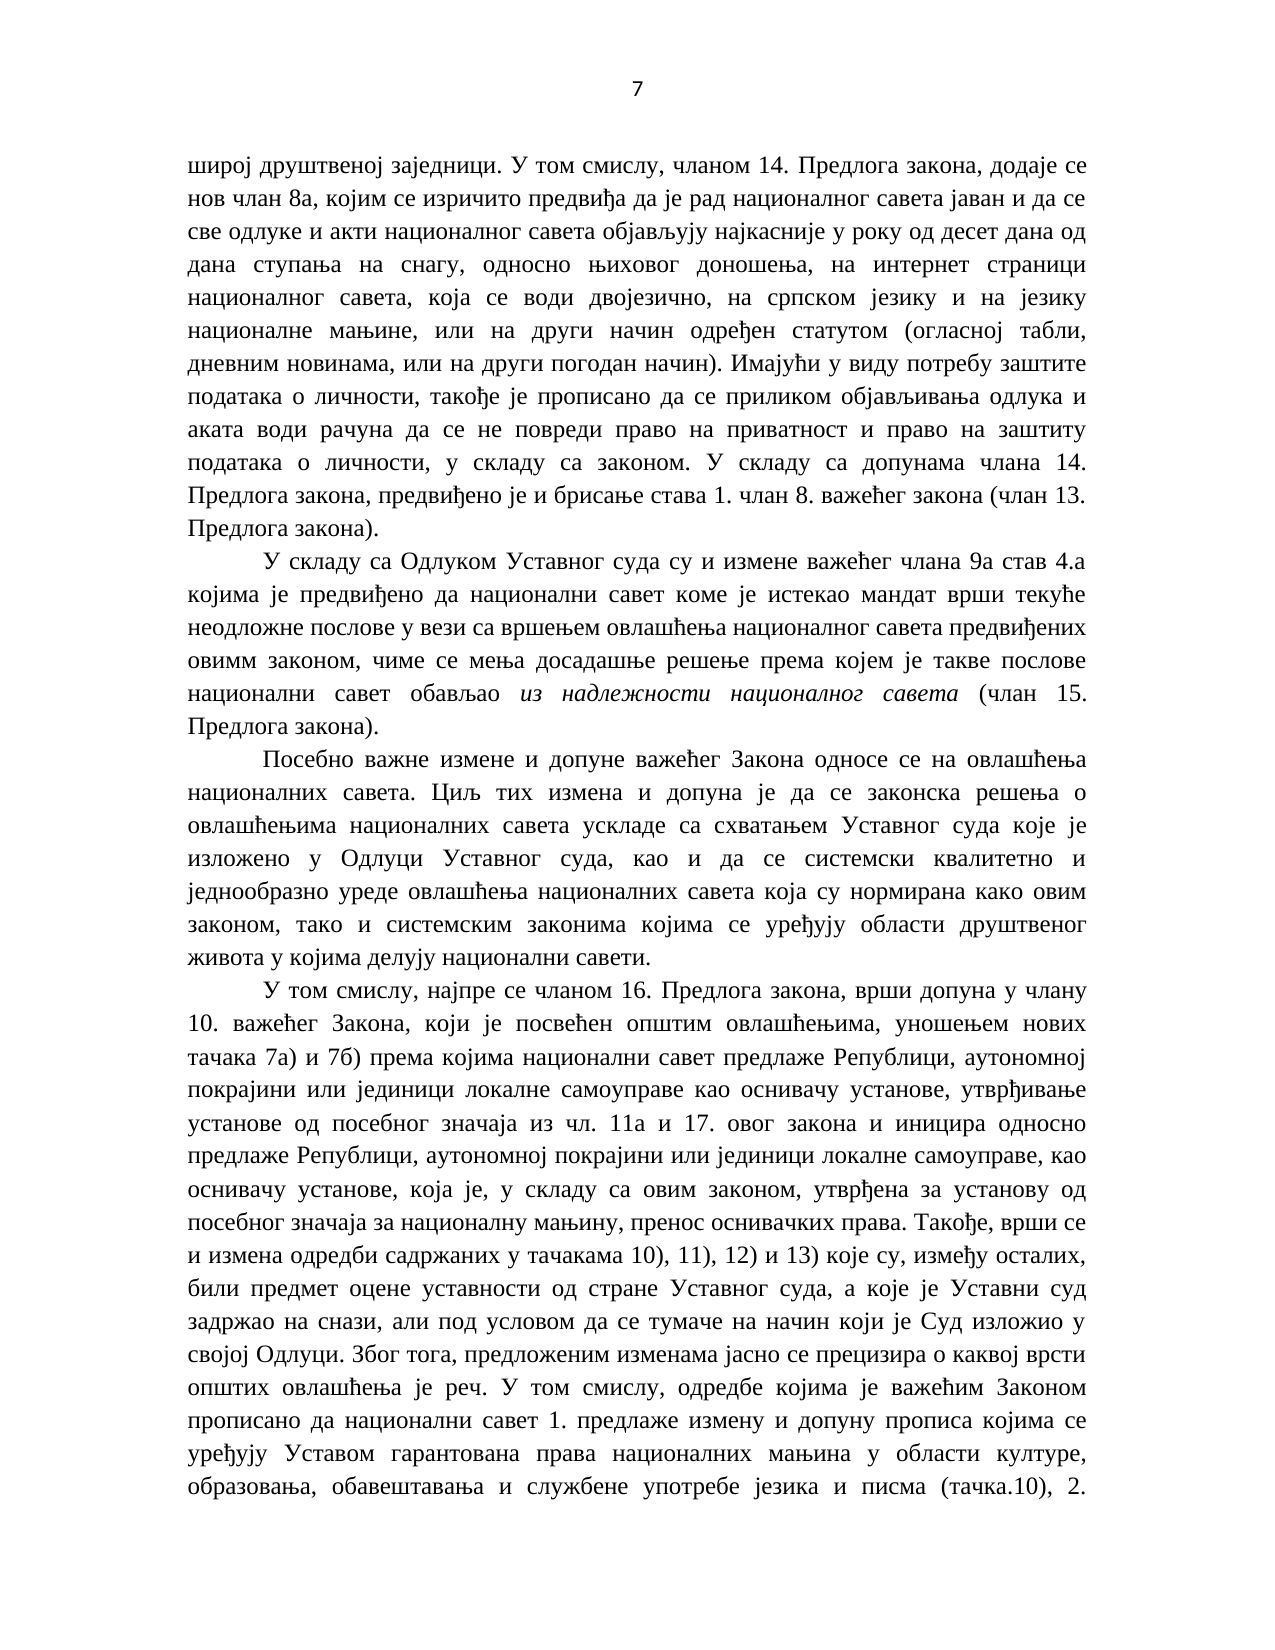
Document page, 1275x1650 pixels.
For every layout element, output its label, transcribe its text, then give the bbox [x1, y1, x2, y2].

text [187, 150, 1087, 542]
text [187, 976, 1087, 1499]
text Посебно важне измене и допуне важећег Закона односе се на овлашћења националних савета. Циљ тих измена и допуна је да се законска решења о овлашћењима националних савета ускладе са схватањем Уставног суда које је изложено у Одлуци Уставног суда, као и да се системски квалитетно и једнообразно уреде овлашћења националних савета која су нормирана како овим законом, тако и системским законима којима се уређују области друштвеног живота у којима делују национални савети. [187, 744, 1087, 971]
text У складу са Одлуком Уставног суда су и измене важећег члана 9а став 4.а којима је предвиђено да национални савет коме је истекао мандат врши текуће неодложне послове у вези са вршењем овлашћења националног савета предвиђених овимм законом, чиме се мења досадашње решење према којем је такве послове национални савет обављао из надлежности националног савета (члан 15. Предлога закона). [187, 546, 1087, 740]
